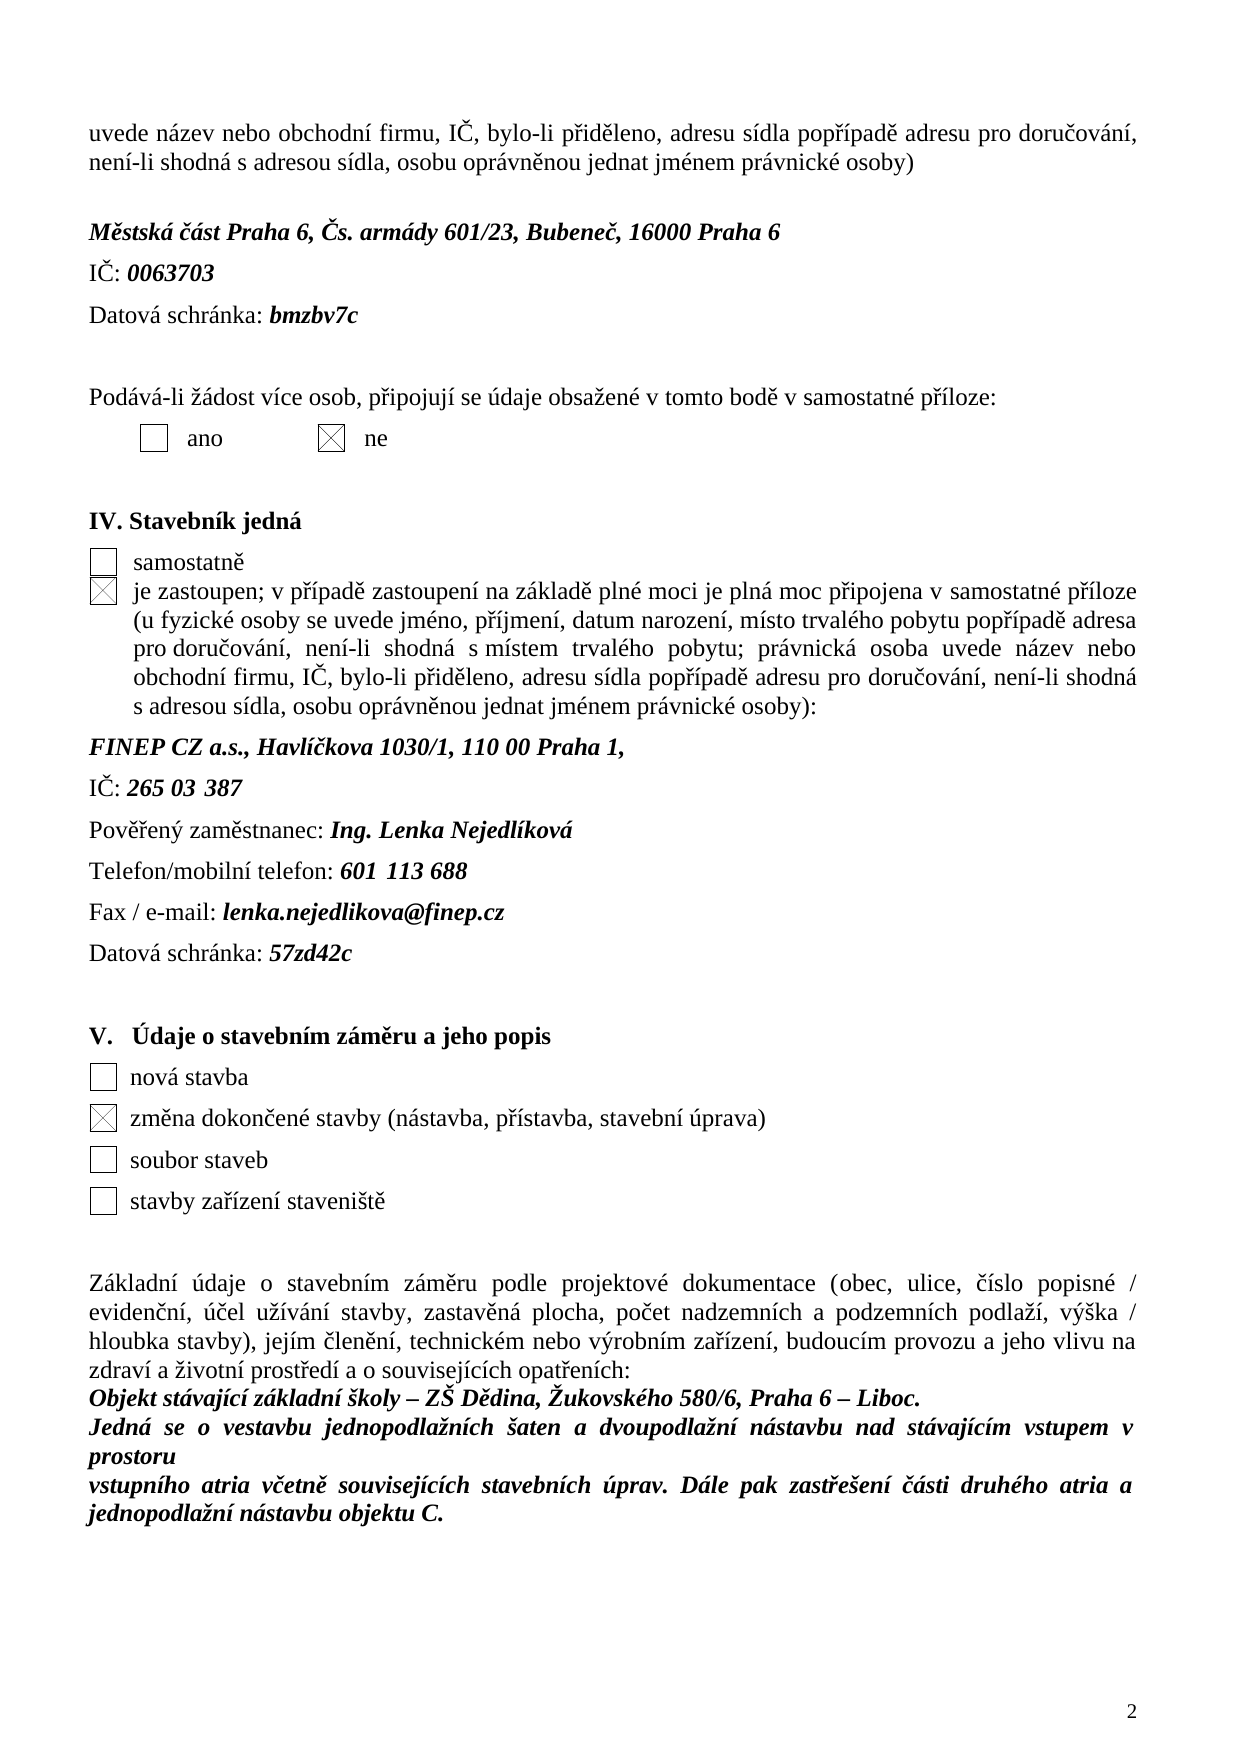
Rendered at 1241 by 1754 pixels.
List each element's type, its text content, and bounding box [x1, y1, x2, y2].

text Objekt stávající základní školy – ZŠ Dědina, Žukovského 580/6, Praha 6 – Liboc. [89, 1383, 1137, 1412]
text Datová schránka: bmzbv7c [89, 300, 1137, 328]
text Telefon/mobilní telefon: 601 113 688 [89, 856, 1137, 885]
text stavby zařízení staveniště [89, 1186, 1137, 1215]
text soubor staveb [89, 1145, 1137, 1173]
text Městská část Praha 6, Čs. armády 601/23, Bubeneč, 16000 Praha 6 [89, 217, 1137, 246]
text změna dokončené stavby (nástavba, přístavba, stavební úprava) [89, 1103, 1137, 1132]
text ano ne [89, 423, 1137, 452]
text Pověřený zaměstnanec: Ing. Lenka Nejedlíková [89, 815, 1137, 843]
text Datová schránka: 57zd42c [89, 938, 1137, 967]
text IČ: 265 03 387 [89, 773, 1137, 802]
text FINEP CZ a.s., Havlíčkova 1030/1, 110 00 Praha 1, [89, 732, 1137, 761]
text Podává-li žádost více osob, připojují se údaje obsažené v tomto bodě v samostatné příloze: [89, 382, 1137, 411]
text samostatně [89, 547, 1137, 576]
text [89, 118, 1137, 176]
text je zastoupen; v případě zastoupení na základě plné moci je plná moc připojena v samostatné příloze (u fyzické osoby se uvede jméno, příjmení, datum narození, místo trvalého pobytu popřípadě adresa pro doručování, není-li shodná s místem trvalého pobytu; právnická osoba uvede název nebo obchodní firmu, IČ, bylo-li přiděleno, adresu sídla popřípadě adresu pro doručování, není-li shodná s adresou sídla, osobu oprávněnou jednat jménem právnické osoby): [89, 576, 1137, 720]
text nová stavba [89, 1062, 1137, 1091]
text Fax / e-mail: lenka.nejedlikova@finep.cz [89, 897, 1137, 926]
text IČ: 0063703 [89, 258, 1137, 287]
text Jedná se o vestavbu jednopodlažních šaten a dvoupodlažní nástavbu nad stávajícím vstupem v prostoru [89, 1412, 1137, 1470]
text vstupního atria včetně souvisejících stavebních úprav. Dále pak zastřešení části druhého atria a jednopodlažní nástavbu objektu C. [89, 1470, 1137, 1527]
text Základní údaje o stavebním záměru podle projektové dokumentace (obec, ulice, číslo popisné / evidenční, účel užívání stavby, zastavěná plocha, počet nadzemních a podzemních podlaží, výška / hloubka stavby), jejím členění, technickém nebo výrobním zařízení, budoucím provozu a jeho vlivu na zdraví a životní prostředí a o souvisejících opatřeních: [89, 1268, 1137, 1383]
text IV. Stavebník jedná [89, 506, 1137, 535]
text V. Údaje o stavebním záměru a jeho popis [89, 1021, 1137, 1050]
